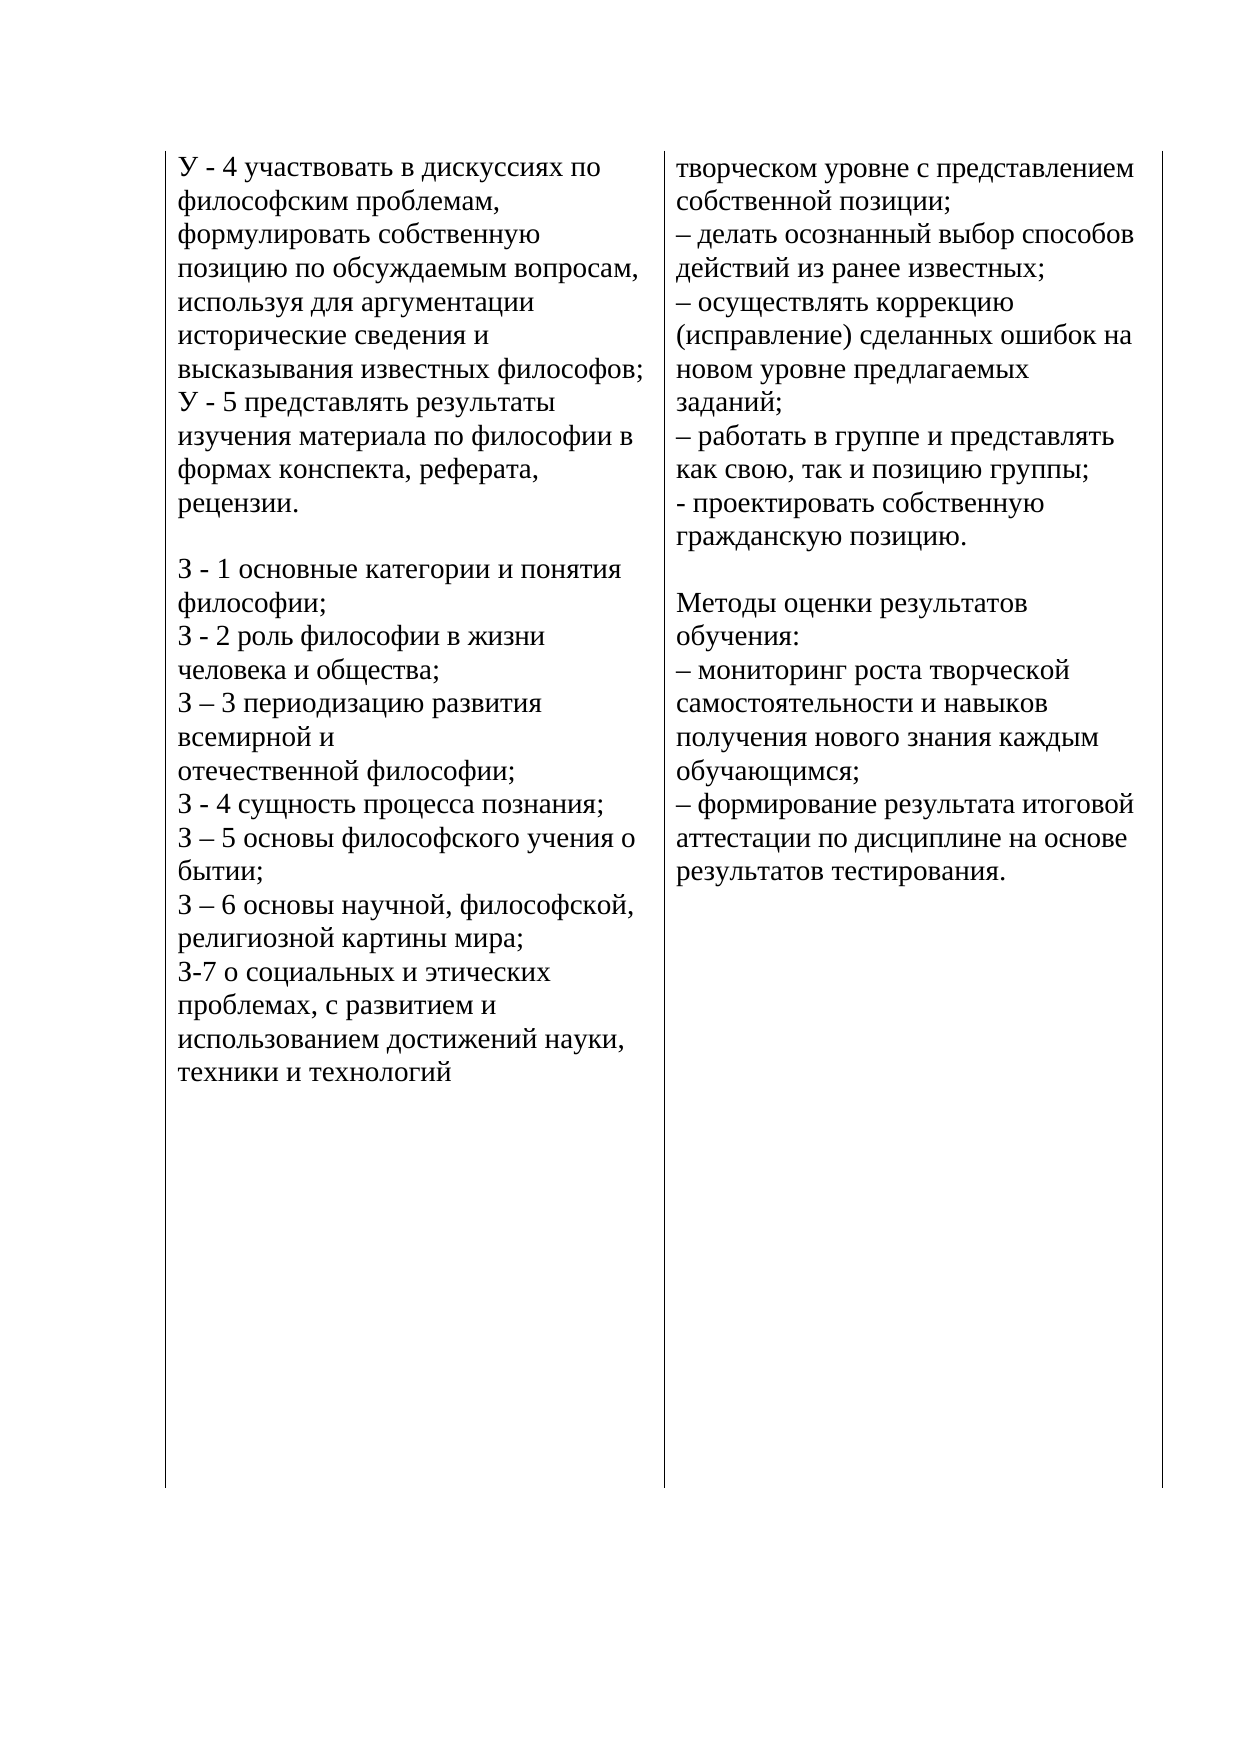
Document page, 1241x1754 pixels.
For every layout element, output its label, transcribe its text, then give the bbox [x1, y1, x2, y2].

text новом уровне предлагаемых [676, 351, 1141, 385]
text исторические сведения и высказывания известных философов; [177, 318, 651, 385]
text З – 3 периодизацию развития всемирной и [177, 686, 651, 753]
text обучения: [676, 619, 1141, 653]
text получения нового знания каждым [676, 720, 1141, 753]
text У - 5 представлять результаты [177, 385, 651, 418]
text Методы оценки результатов [676, 586, 1141, 619]
text З - 1 основные категории и понятия философии; [177, 552, 651, 619]
text – делать осознанный выбор способов [676, 217, 1141, 251]
text З-7 о социальных и этических проблемах, с развитием и использованием достижений науки, техники и технологийтворческом уровне с представлением [177, 954, 651, 1089]
text У - 4 участвовать в дискуссиях по [177, 150, 651, 183]
text действий из ранее известных; [676, 251, 1141, 284]
text рецензии. [177, 485, 651, 519]
text – осуществлять коррекцию [676, 284, 1141, 318]
text З - 4 сущность процесса познания; [177, 787, 651, 820]
text – формирование результата итоговой [676, 787, 1141, 820]
text философским проблемам, [177, 183, 651, 217]
text (исправление) сделанных ошибок на [676, 318, 1141, 351]
text обучающимся; [676, 753, 1141, 787]
text самостоятельности и навыков [676, 686, 1141, 720]
text – мониторинг роста творческой [676, 653, 1141, 686]
text формулировать собственную [177, 217, 651, 251]
text – работать в группе и представлять [676, 418, 1141, 452]
text позицию по обсуждаемым вопросам, [177, 251, 651, 284]
text гражданскую позицию. [676, 519, 1141, 552]
text З – 5 основы философского учения о бытии; [177, 820, 651, 887]
text используя для аргументации [177, 284, 651, 318]
text изучения материала по философии в формах конспекта, реферата, [177, 418, 651, 485]
text - проектировать собственную [676, 485, 1141, 519]
text З - 2 роль философии в жизни человека и общества; [177, 619, 651, 686]
text отечественной философии; [177, 753, 651, 787]
text аттестации по дисциплине на основе [676, 820, 1141, 854]
text собственной позиции; [676, 183, 1141, 217]
text как свою, так и позицию группы; [676, 452, 1141, 485]
text результатов тестирования. [676, 854, 1141, 887]
text З – 6 основы научной, философской, религиозной картины мира; [177, 887, 651, 954]
text заданий; [676, 385, 1141, 418]
